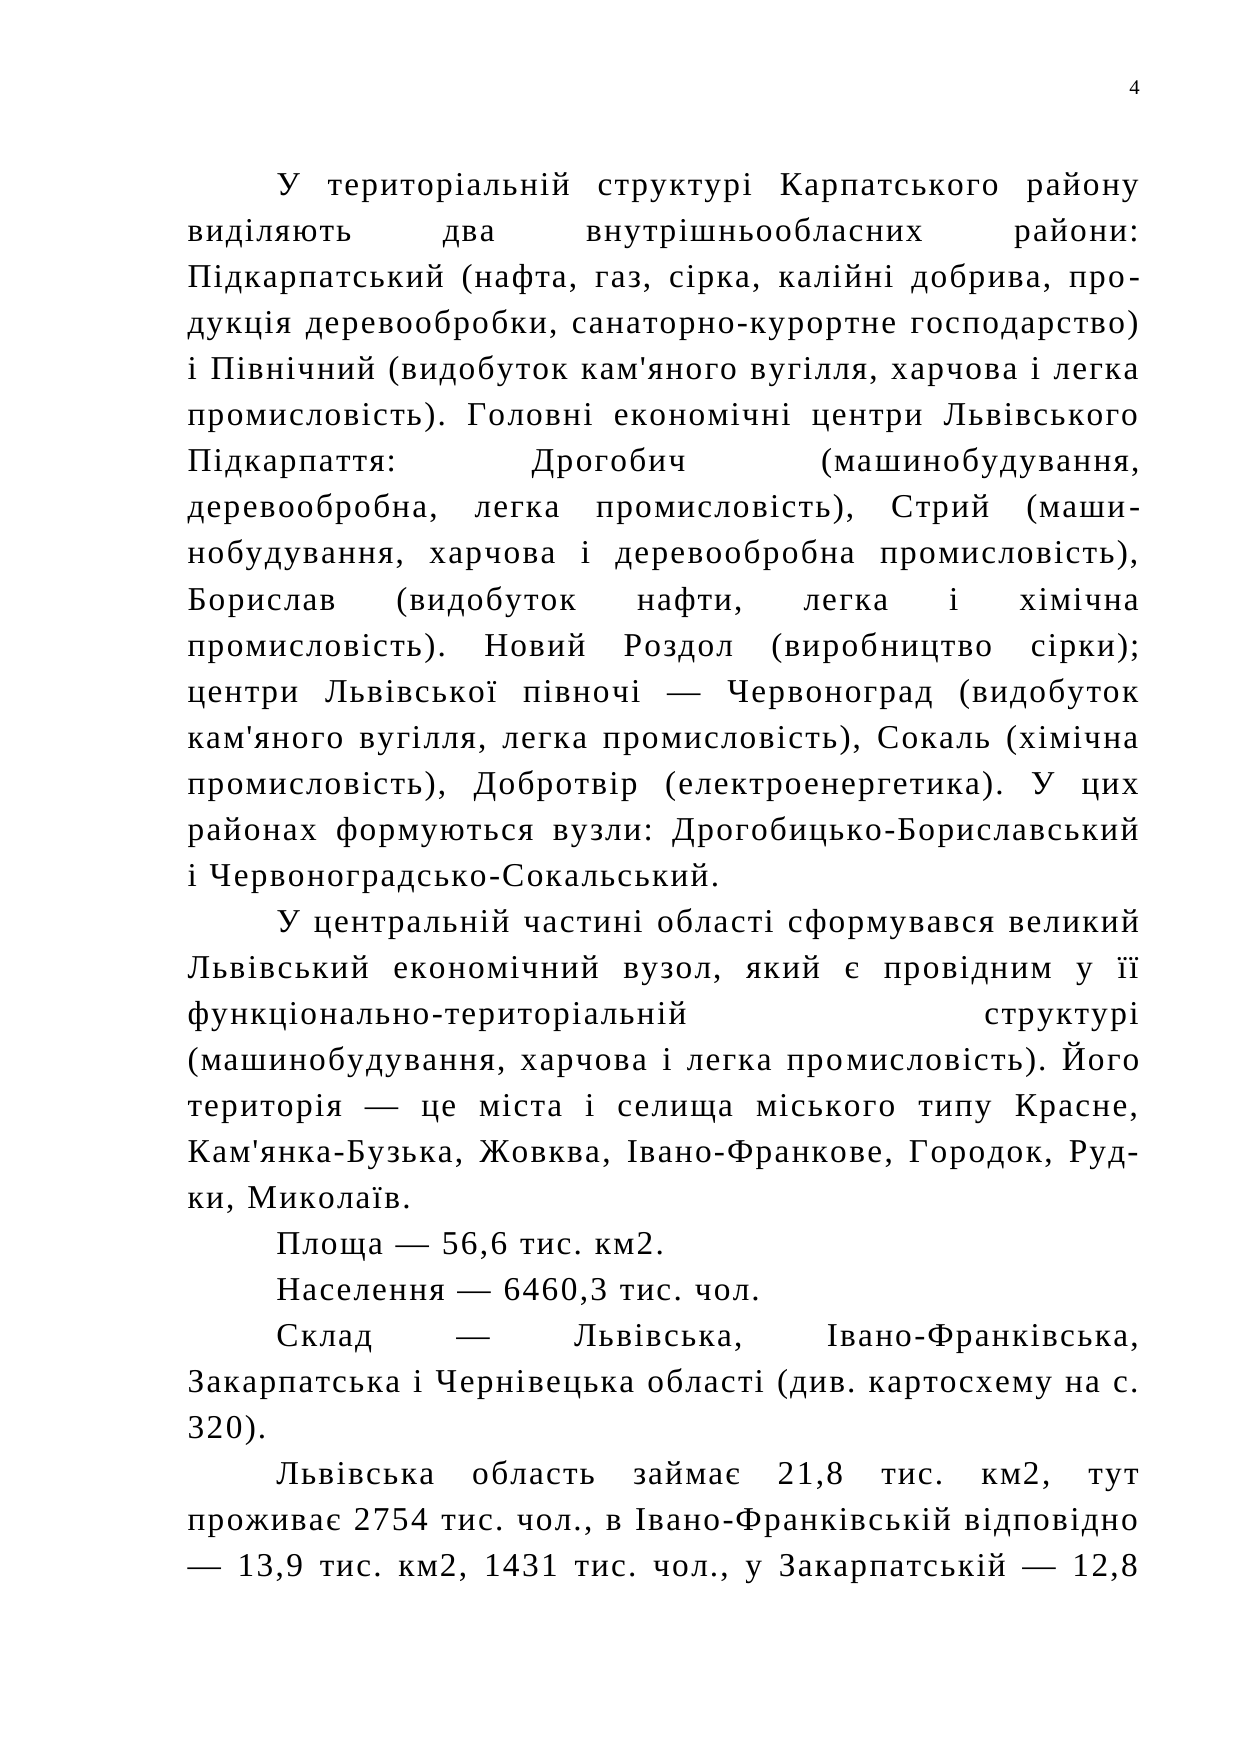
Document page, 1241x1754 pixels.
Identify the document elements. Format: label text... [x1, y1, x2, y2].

text Населення — 6460,3 тис. чол. [187, 1269, 1140, 1308]
text Склад — Львівська, Івано-Франківська, Закарпатська і Чернівецька області (див. картосхему на с. 320). [187, 1315, 1140, 1446]
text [187, 1453, 1140, 1584]
text У центральній частині області сформувався великий Львівський економічний вузол, який є провідним у її функціонально-територіальній структурі (машинобудування, харчова і легка промисловість). Його територія — це міста і селища міського типу Красне, Кам'янка-Бузька, Жовква, Івано-Франкове, Городок, Руд-ки, Миколаїв. [187, 901, 1140, 1216]
text У територіальній структурі Карпатського району виділяють два внутрішньообласних райони: Підкарпатський (нафта, газ, сірка, калійні добрива, продукція деревообробки, санаторно-курортне господарство) і Північний (видобуток кам'яного вугілля, харчова і легка промисловість). Головні економічні центри Львівського Підкарпаття: Дрогобич (машинобудування, деревообробна, легка промисловість), Стрий (машинобудування, харчова і деревообробна промисловість), Борислав (видобуток нафти, легка і хімічна промисловість). Новий Роздол (виробництво сірки); центри Львівської півночі — Червоноград (видобуток кам'яного вугілля, легка промисловість), Сокаль (хімічна промисловість), Добротвір (електроенергетика). У цих районах формуються вузли: Дрогобицько-Бориславський і Червоноградсько-Сокальський. [187, 164, 1140, 893]
text Площа — 56,6 тис. км2. [187, 1223, 1140, 1262]
